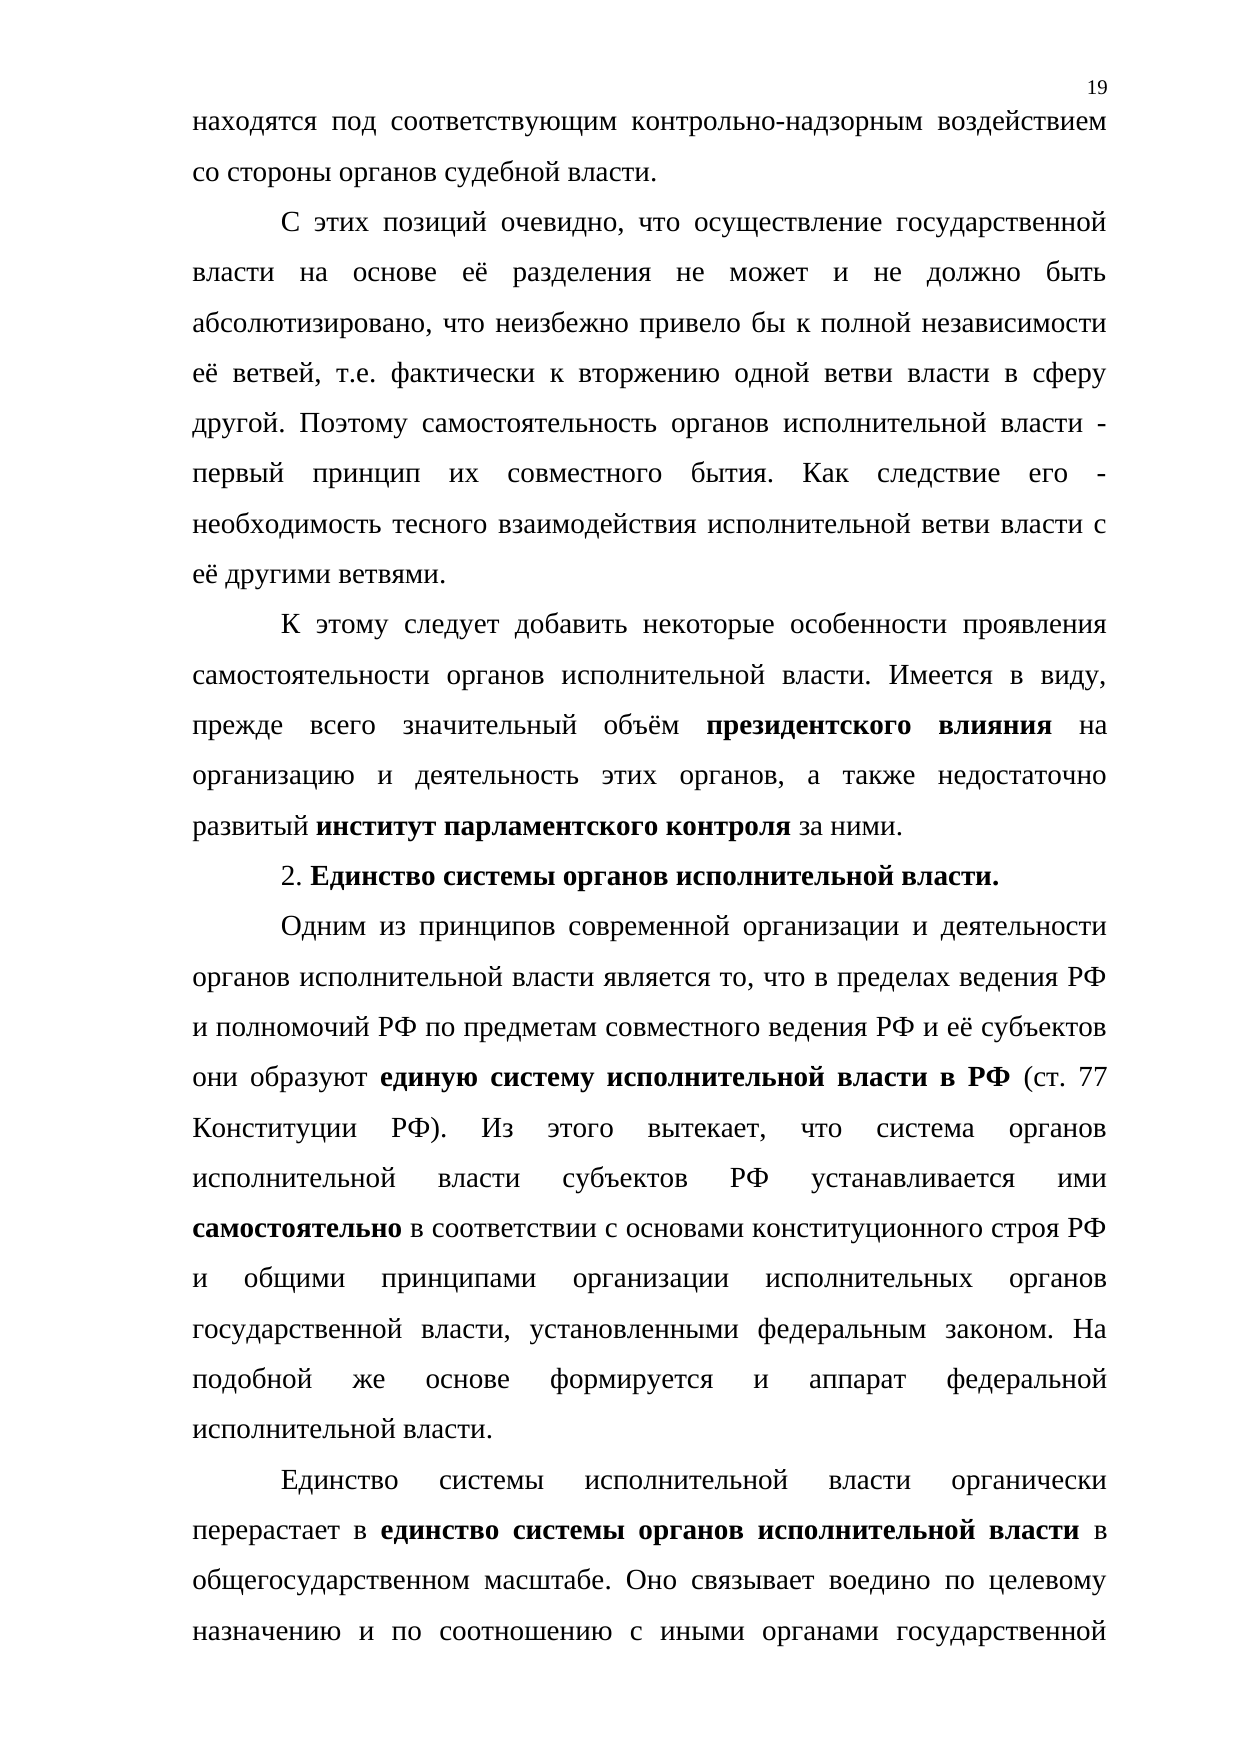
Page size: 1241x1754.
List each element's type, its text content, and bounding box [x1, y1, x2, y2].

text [192, 103, 1107, 187]
text Одним из принципов современной организации и деятельности органов исполнительной власти является то, что в пределах ведения РФ и полномочий РФ по предметам совместного ведения РФ и её субъектов они образуют единую систему исполнительной власти в РФ (ст. 77 Конституции РФ). Из этого вытекает, что система органов исполнительной власти субъектов РФ устанавливается ими самостоятельно в соответствии с основами конституционного строя РФ и общими принципами организации исполнительных органов государственной власти, установленными федеральным законом. На подобной же основе формируется и аппарат федеральной исполнительной власти. [192, 908, 1107, 1445]
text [192, 1462, 1107, 1646]
text С этих позиций очевидно, что осуществление государственной власти на основе её разделения не может и не должно быть абсолютизировано, что неизбежно привело бы к полной независимости её ветвей, т.е. фактически к вторжению одной ветви власти в сферу другой. Поэтому самостоятельность органов исполнительной власти - первый принцип их совместного бытия. Как следствие его - необходимость тесного взаимодействия исполнительной ветви власти с её другими ветвями. [192, 204, 1107, 590]
list Единство системы органов исполнительной власти. [192, 858, 1107, 892]
text К этому следует добавить некоторые особенности проявления самостоятельности органов исполнительной власти. Имеется в виду, прежде всего значительный объём президентского влияния на организацию и деятельность этих органов, а также недостаточно развитый институт парламентского контроля за ними. [192, 607, 1107, 841]
